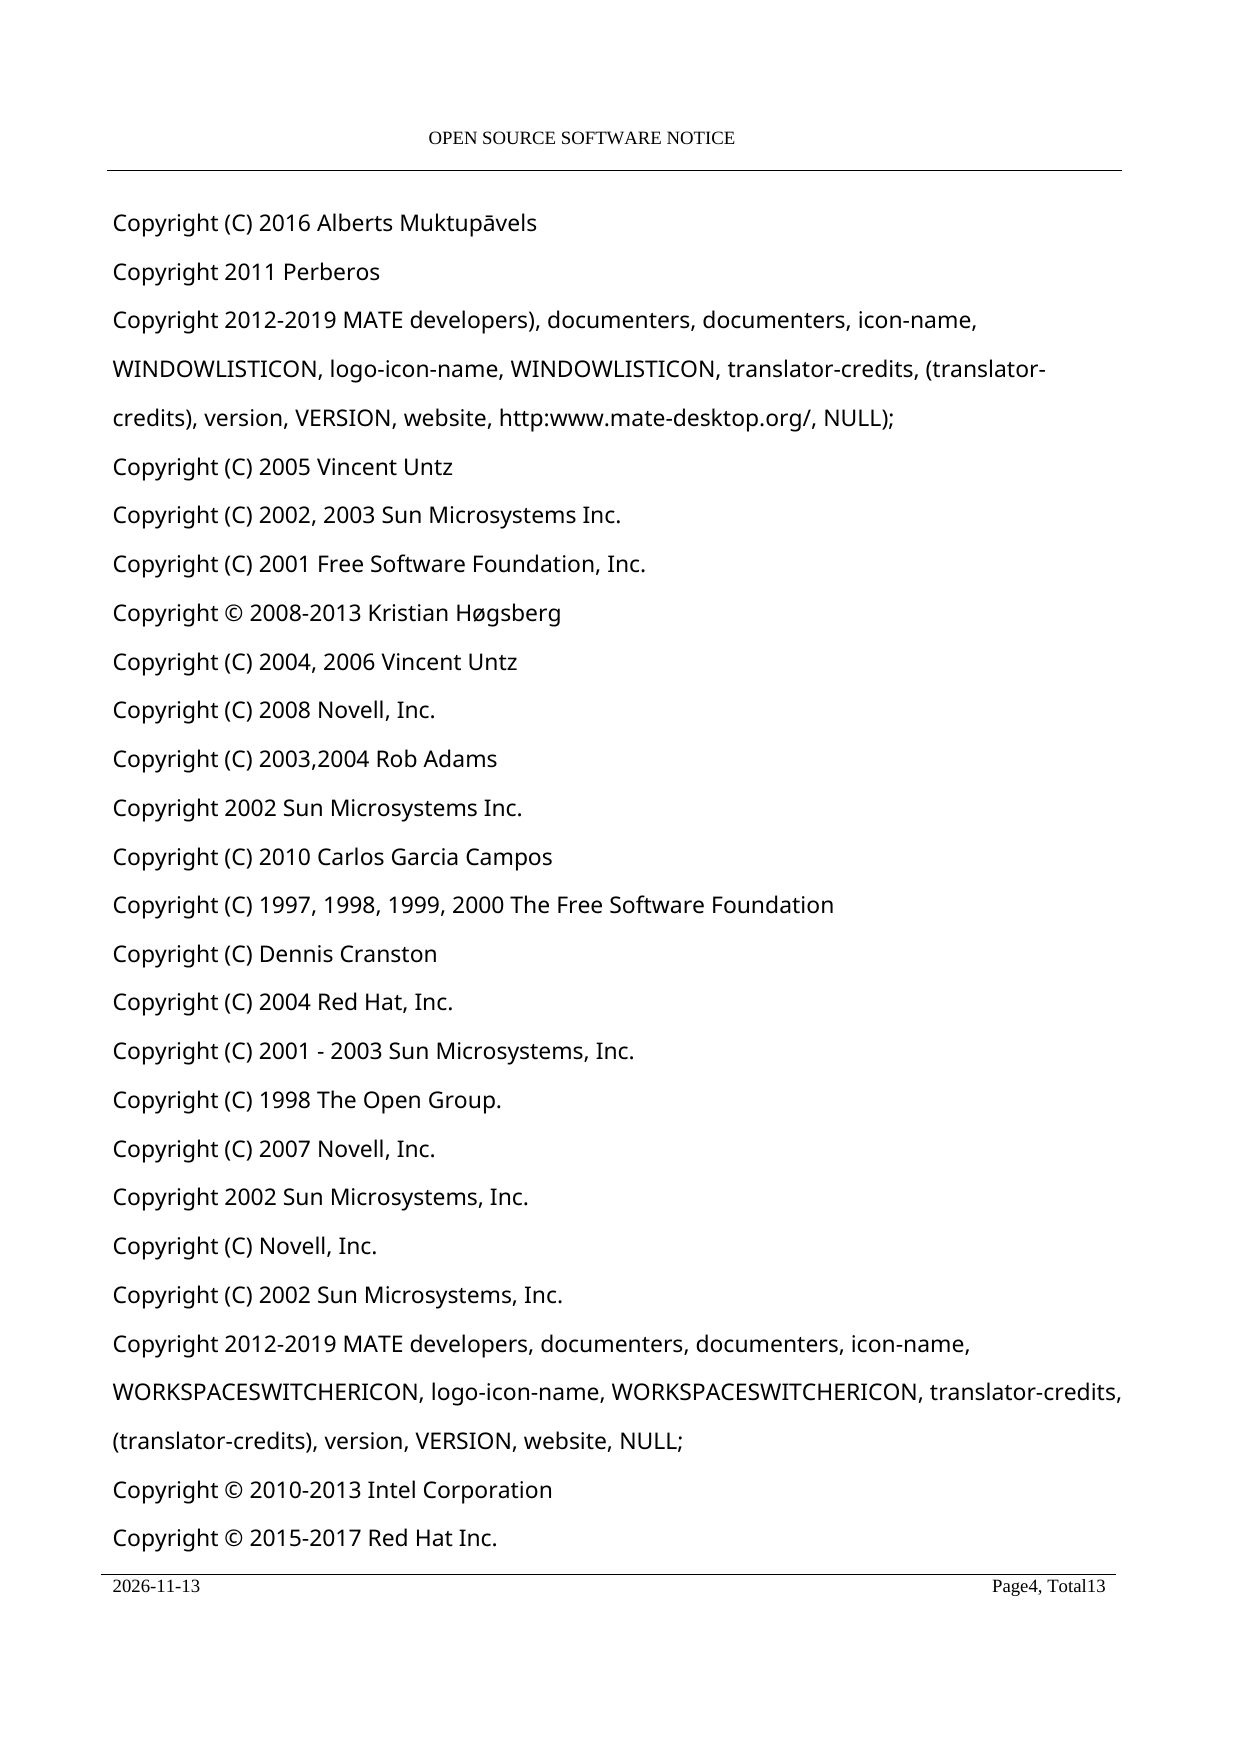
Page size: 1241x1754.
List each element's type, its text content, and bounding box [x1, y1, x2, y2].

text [112, 1521, 1128, 1554]
text Copyright (C) 2004 Red Hat, Inc. Copyright (C) 2001 - 2003 Sun Microsystems, Inc. Copyright (C) 1998 The Open Group. Copyright (C) 2007 Novell, Inc. Copyright 2002 Sun Microsystems, Inc. Copyright (C) Novell, Inc. Copyright (C) 2002 Sun Microsystems, Inc. Copyright 2012-2019 MATE developers, documenters, documenters, icon-name, WORKSPACESWITCHERICON, logo-icon-name, WORKSPACESWITCHERICON, translator-credits, (translator-credits), version, VERSION, website, NULL; Copyright © 2010-2013 Intel Corporation [112, 986, 1128, 1506]
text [112, 206, 1128, 970]
